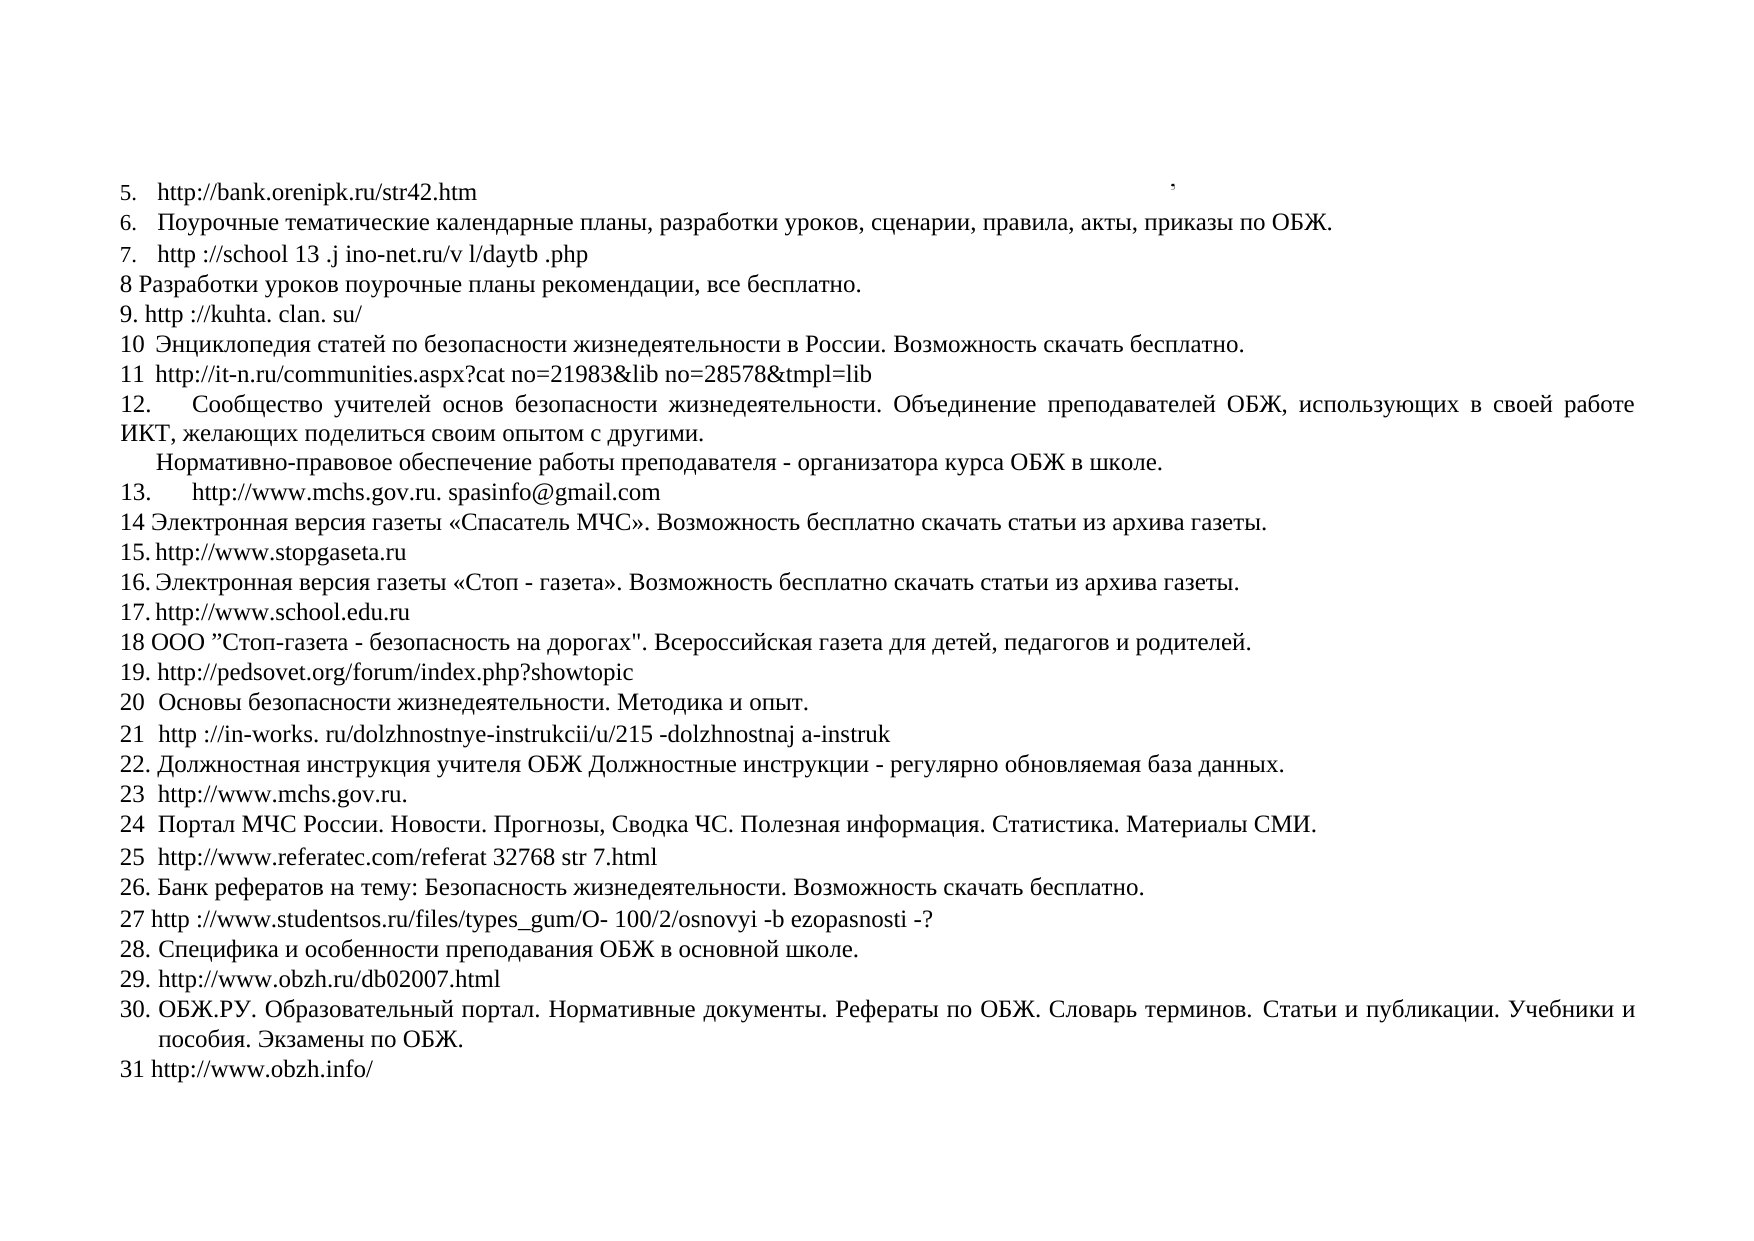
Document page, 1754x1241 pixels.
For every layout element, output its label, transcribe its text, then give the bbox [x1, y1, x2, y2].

list http ://in-works. ru/dolzhnostnye-instrukcii/u/215 -dolzhnostnaj a-instruk [119, 719, 1636, 748]
list http://www.mchs.gov.ru. spasinfo@gmail.com [120, 477, 1636, 506]
text 18 ООО ”Стоп-газета - безопасность на дорогах". Всероссийская газета для детей, педагогов и родителей. [119, 627, 1636, 656]
text 22. Должностная инструкция учителя ОБЖ Должностные инструкции - регулярно обновляемая база данных. [119, 749, 1636, 778]
text 27 http ://www.studentsos.ru/files/types_gum/O- 100/2/osnovyi -b ezopasnosti -? [119, 904, 1636, 933]
text 26. Банк рефератов на тему: Безопасность жизнедеятельности. Возможность скачать бесплатно. [119, 872, 1636, 900]
list http://www.obzh.ru/db02007.html [119, 964, 1636, 993]
text 14 Электронная версия газеты «Спасатель МЧС». Возможность бесплатно скачать статьи из архива газеты. [119, 507, 1636, 536]
list ОБЖ.РУ. Образовательный портал. Нормативные документы. Рефераты по ОБЖ. Словарь терминов. Статьи и публикации. Учебники и пособия. Экзамены по ОБЖ. [119, 994, 1636, 1052]
list Сообщество учителей основ безопасности жизнедеятельности. Объединение преподавателей ОБЖ, использующих в своей работе ИКТ, желающих поделиться своим опытом с другими. [120, 389, 1636, 447]
list http://bank.orenipk.ru/str42.htm [119, 177, 1636, 206]
list Электронная версия газеты «Стоп - газета». Возможность бесплатно скачать статьи из архива газеты. [119, 567, 1636, 596]
list http ://school 13 .ј ino-net.ru/v l/daytb .php [119, 239, 1636, 268]
text 9. http ://kuhta. clan. su/ [119, 299, 1636, 328]
list http://www.mchs.gov.ru. [119, 779, 1636, 808]
list Энциклопедия статей по безопасности жизнедеятельности в России. Возможность скачать бесплатно. [119, 329, 1636, 358]
text 8 Разработки уроков поурочные планы рекомендации, все бесплатно. [119, 269, 1636, 298]
list Специфика и особенности преподавания ОБЖ в основной школе. [119, 934, 1636, 963]
list Поурочные тематические календарные планы, разработки уроков, сценарии, правила, акты, приказы по ОБЖ. [119, 207, 1636, 236]
text Нормативно-правовое обеспечение работы преподавателя - организатора курса ОБЖ в школе. [156, 447, 1636, 476]
list Основы безопасности жизнедеятельности. Методика и опыт. [119, 687, 1636, 716]
text 31 http://www.obzh.info/ [119, 1054, 1636, 1082]
list http://www.school.edu.ru [119, 597, 1636, 626]
text 19. http://pedsovet.org/forum/index.php?showtopic [119, 657, 1636, 686]
list http://www.stopgaseta.ru [119, 537, 1636, 566]
list http://it-n.ru/communities.aspx?cat no=21983&lib no=28578&tmpl=lib [119, 359, 1636, 388]
list Портал МЧС России. Новости. Прогнозы, Сводка ЧС. Полезная информация. Статистика. Материалы СМИ. [119, 809, 1636, 838]
list http://www.referatec.com/referat 32768 str 7.html [119, 842, 1636, 870]
